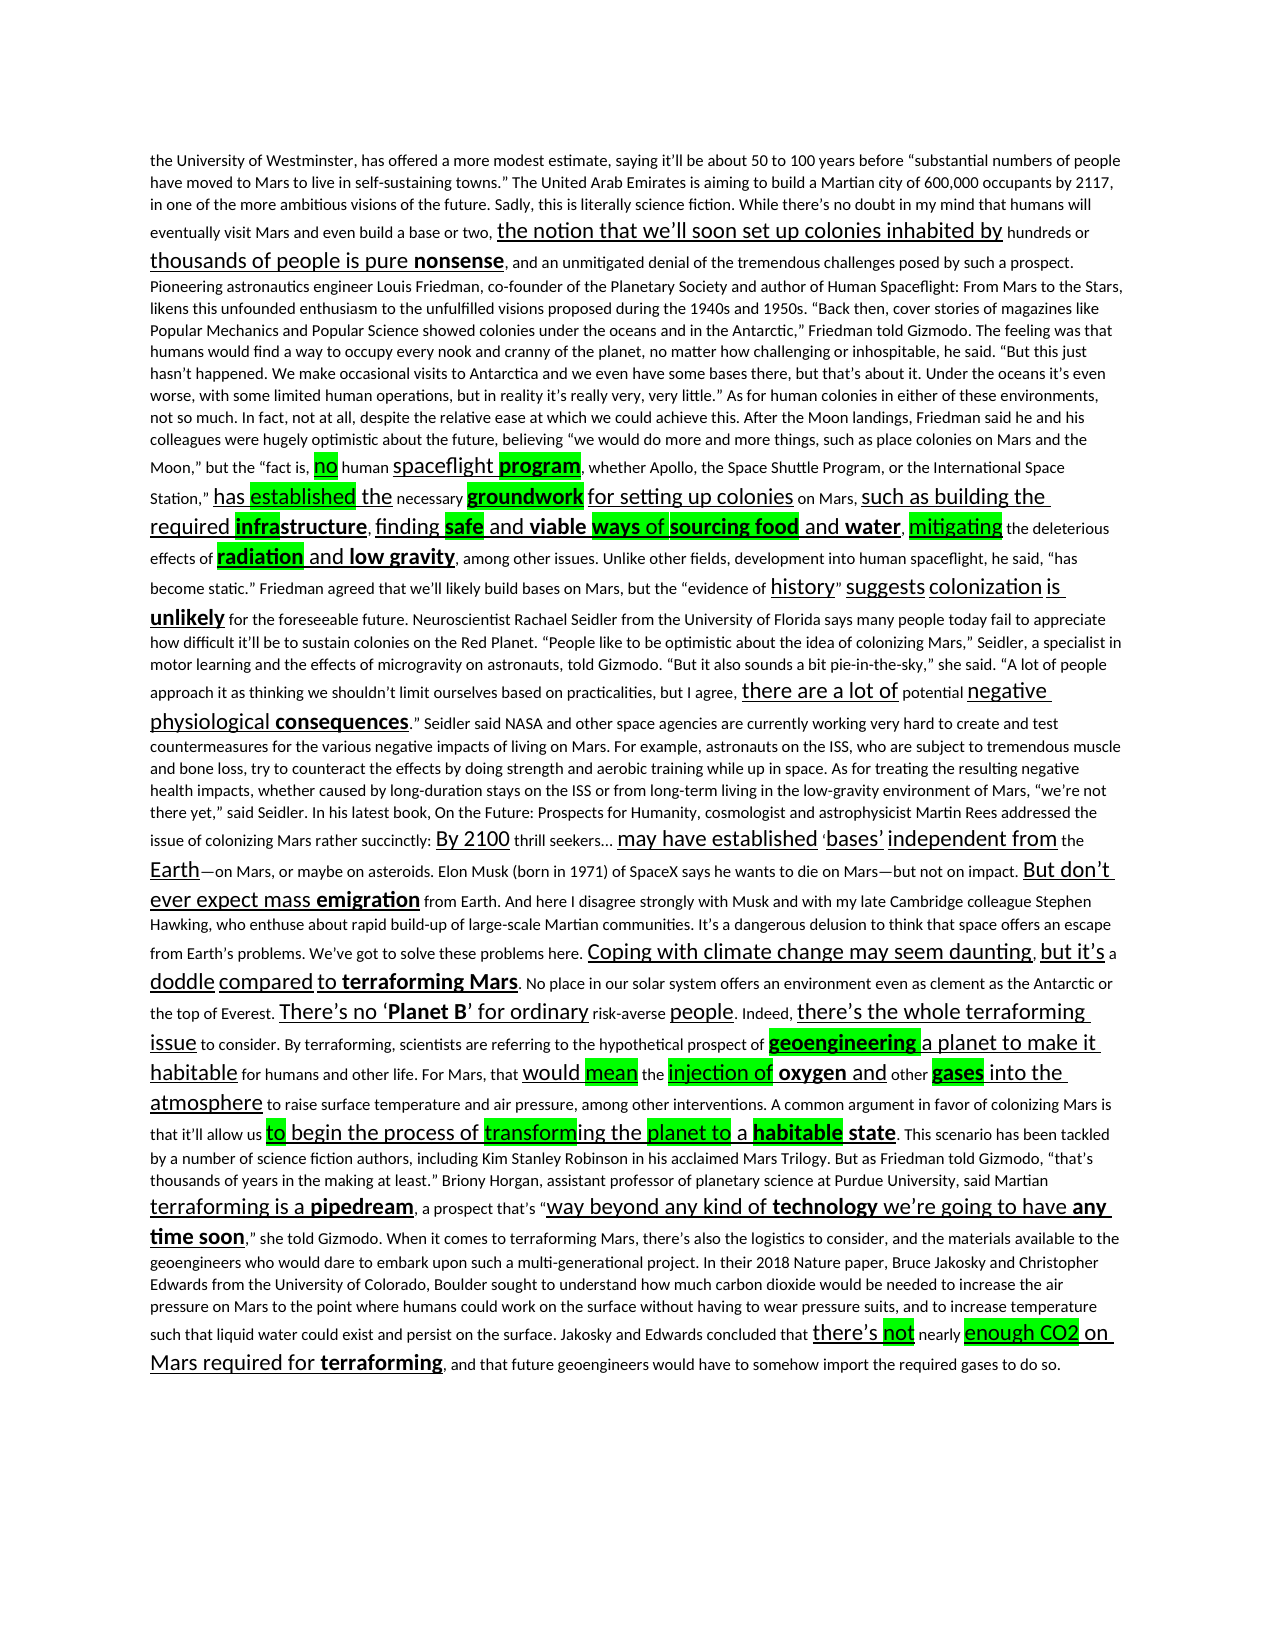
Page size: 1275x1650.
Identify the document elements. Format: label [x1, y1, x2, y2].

text [150, 150, 1125, 1377]
